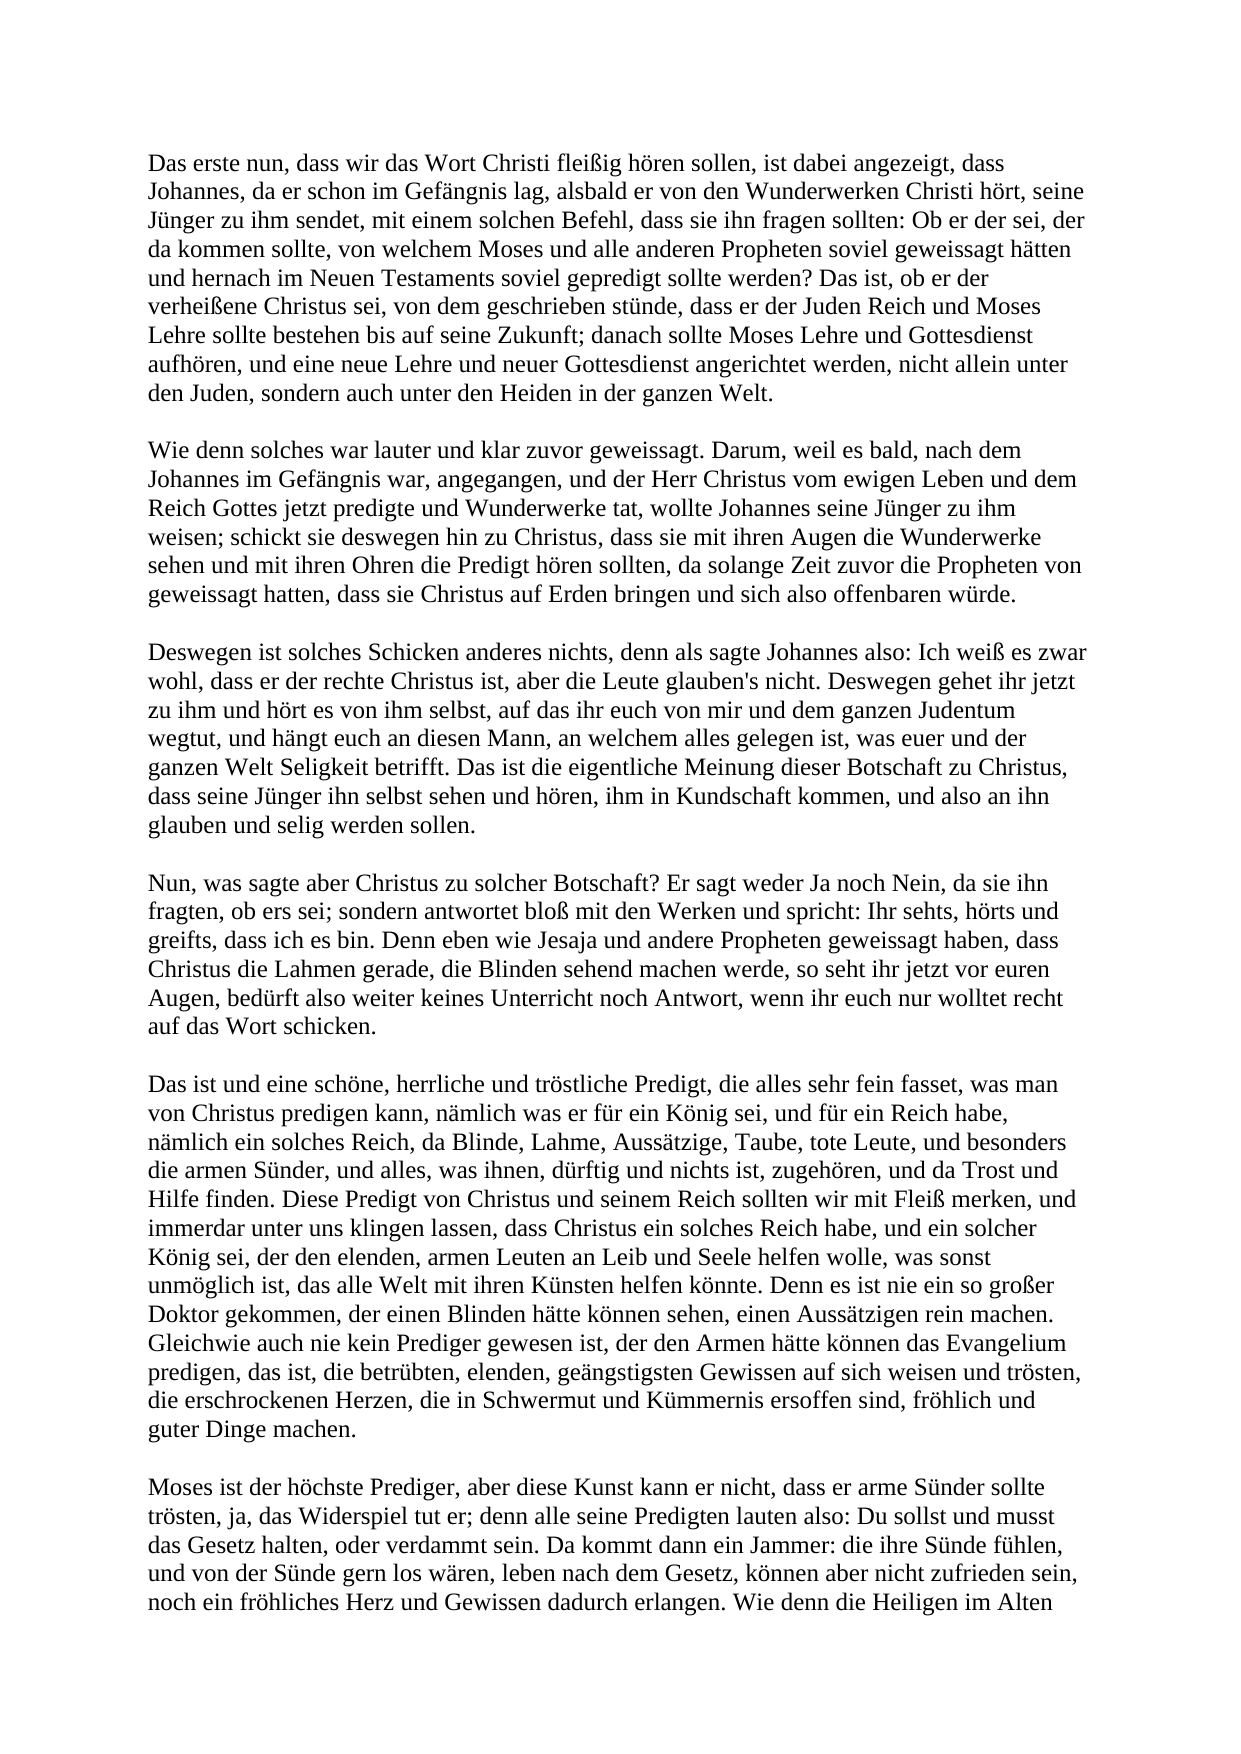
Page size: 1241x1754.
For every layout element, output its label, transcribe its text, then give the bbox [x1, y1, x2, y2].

text Nun, was sagte aber Christus zu solcher Botschaft? Er sagt weder Ja noch Nein, da sie ihn fragten, ob ers sei; sondern antwortet bloß mit den Werken und spricht: Ihr sehts, hörts und greifts, dass ich es bin. Denn eben wie Jesaja und andere Propheten geweissagt haben, dass Christus die Lahmen gerade, die Blinden sehend machen werde, so seht ihr jetzt vor euren Augen, bedürft also weiter keines Unterricht noch Antwort, wenn ihr euch nur wolltet recht auf das Wort schicken. [148, 868, 1093, 1040]
text Das erste nun, dass wir das Wort Christi fleißig hören sollen, ist dabei angezeigt, dass Johannes, da er schon im Gefängnis lag, alsbald er von den Wunderwerken Christi hört, seine Jünger zu ihm sendet, mit einem solchen Befehl, dass sie ihn fragen sollten: Ob er der sei, der da kommen sollte, von welchem Moses und alle anderen Propheten soviel geweissagt hätten und hernach im Neuen Testaments soviel gepredigt sollte werden? Das ist, ob er der verheißene Christus sei, von dem geschrieben stünde, dass er der Juden Reich und Moses Lehre sollte bestehen bis auf seine Zukunft; danach sollte Moses Lehre und Gottesdienst aufhören, und eine neue Lehre und neuer Gottesdienst angerichtet werden, nicht allein unter den Juden, sondern auch unter den Heiden in der ganzen Welt. [148, 148, 1093, 406]
text Das ist und eine schöne, herrliche und tröstliche Predigt, die alles sehr fein fasset, was man von Christus predigen kann, nämlich was er für ein König sei, und für ein Reich habe, nämlich ein solches Reich, da Blinde, Lahme, Aussätzige, Taube, tote Leute, und besonders die armen Sünder, und alles, was ihnen, dürftig und nichts ist, zugehören, und da Trost und Hilfe finden. Diese Predigt von Christus und seinem Reich sollten wir mit Fleiß merken, und immerdar unter uns klingen lassen, dass Christus ein solches Reich habe, und ein solcher König sei, der den elenden, armen Leuten an Leib und Seele helfen wolle, was sonst unmöglich ist, das alle Welt mit ihren Künsten helfen könnte. Denn es ist nie ein so großer Doktor gekommen, der einen Blinden hätte können sehen, einen Aussätzigen rein machen. Gleichwie auch nie kein Prediger gewesen ist, der den Armen hätte können das Evangelium predigen, das ist, die betrübten, elenden, geängstigsten Gewissen auf sich weisen und trösten, die erschrockenen Herzen, die in Schwermut und Kümmernis ersoffen sind, fröhlich und guter Dinge machen. [148, 1069, 1093, 1443]
text Wie denn solches war lauter und klar zuvor geweissagt. Darum, weil es bald, nach dem Johannes im Gefängnis war, angegangen, und der Herr Christus vom ewigen Leben und dem Reich Gottes jetzt predigte und Wunderwerke tat, wollte Johannes seine Jünger zu ihm weisen; schickt sie deswegen hin zu Christus, dass sie mit ihren Augen die Wunderwerke sehen und mit ihren Ohren die Predigt hören sollten, da solange Zeit zuvor die Propheten von geweissagt hatten, dass sie Christus auf Erden bringen und sich also offenbaren würde. [148, 436, 1093, 608]
text Deswegen ist solches Schicken anderes nichts, denn als sagte Johannes also: Ich weiß es zwar wohl, dass er der rechte Christus ist, aber die Leute glauben's nicht. Deswegen gehet ihr jetzt zu ihm und hört es von ihm selbst, auf das ihr euch von mir und dem ganzen Judentum wegtut, und hängt euch an diesen Mann, an welchem alles gelegen ist, was euer und der ganzen Welt Seligkeit betrifft. Das ist die eigentliche Meinung dieser Botschaft zu Christus, dass seine Jünger ihn selbst sehen und hören, ihm in Kundschaft kommen, und also an ihn glauben und selig werden sollen. [148, 637, 1093, 838]
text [148, 1472, 1093, 1616]
